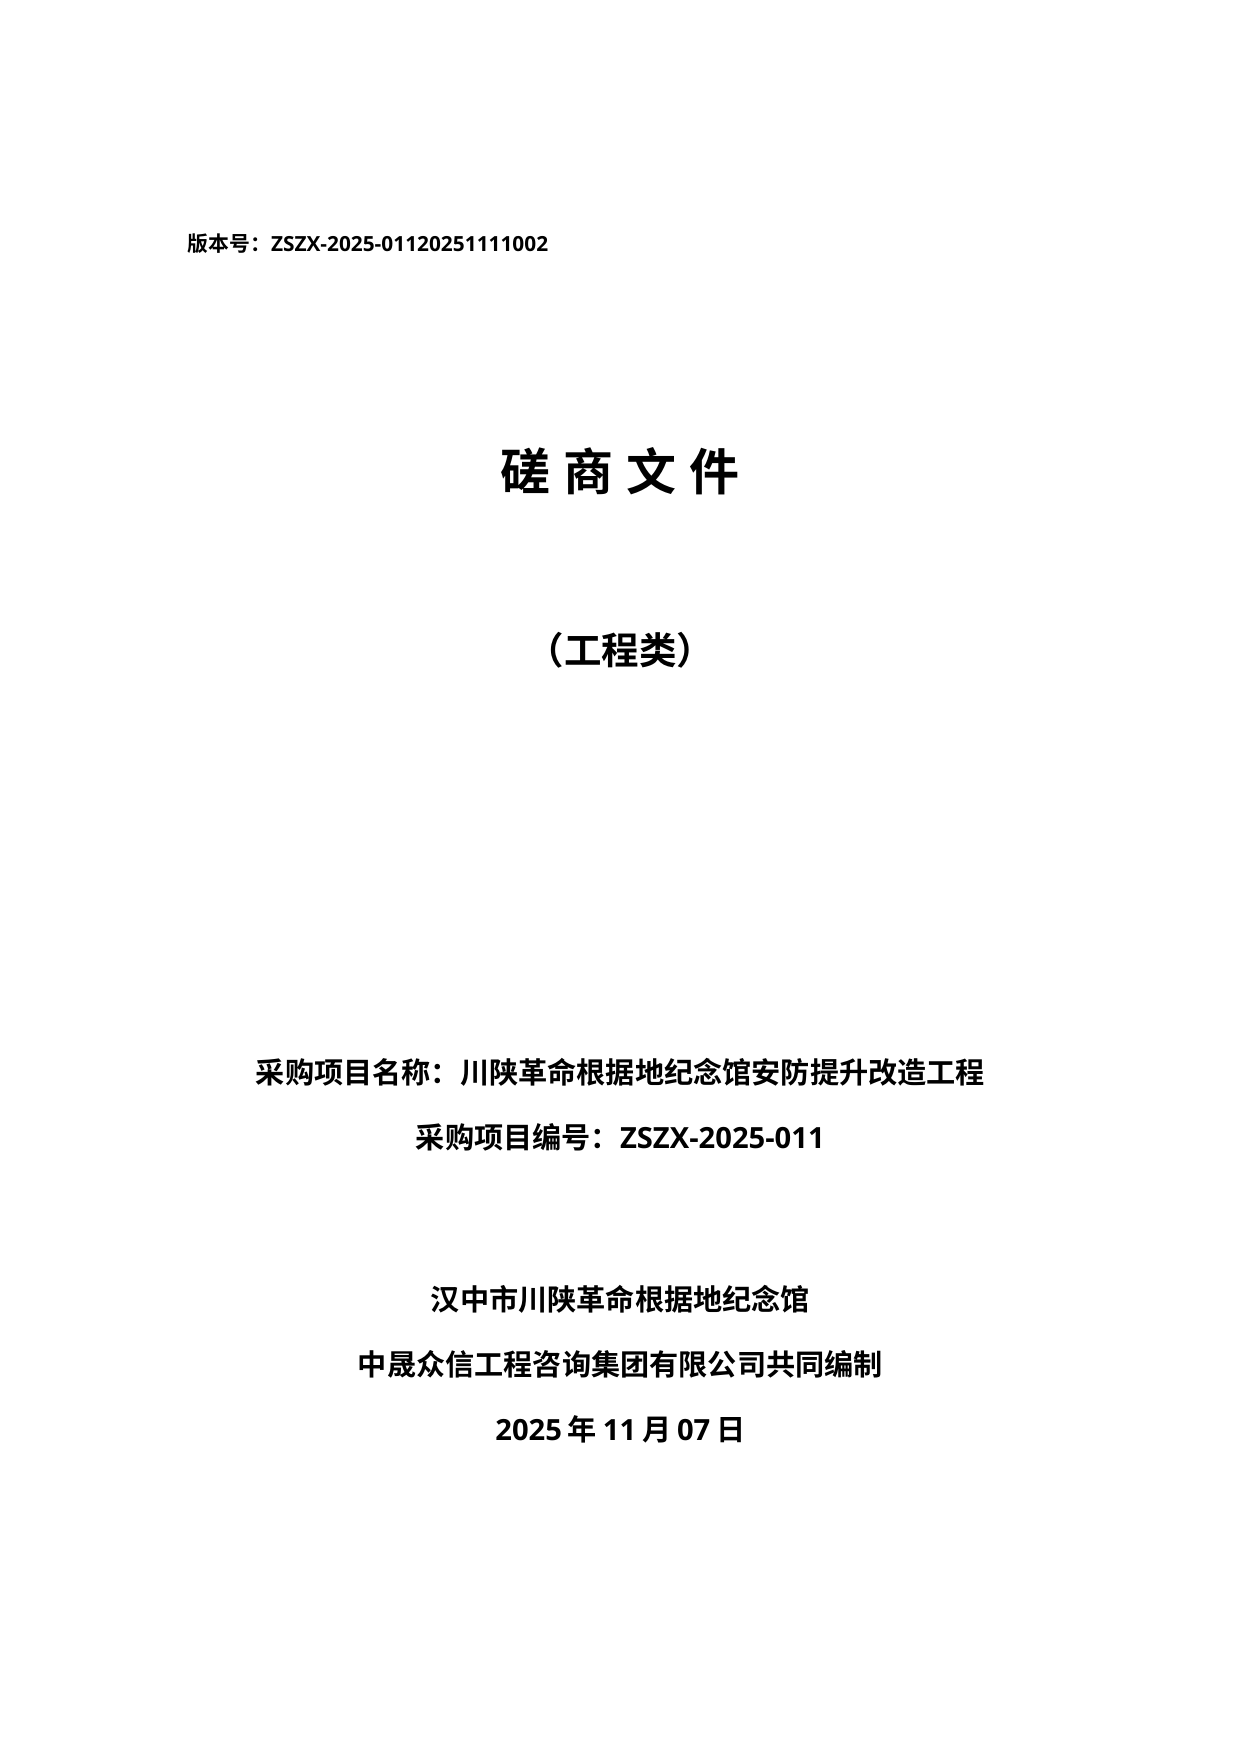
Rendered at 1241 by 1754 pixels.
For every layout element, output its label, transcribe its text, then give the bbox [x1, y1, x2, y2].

text 中晟众信工程咨询集团有限公司共同编制 [187, 1332, 1053, 1397]
text 汉中市川陕革命根据地纪念馆 [187, 1267, 1053, 1332]
text 采购项目名称：川陕革命根据地纪念馆安防提升改造工程 [187, 1039, 1053, 1104]
text 版本号：ZSZX-2025-01120251111002 [187, 227, 1053, 422]
text 2025年11月07日 [187, 1397, 1053, 1462]
text 采购项目编号：ZSZX-2025-011 [187, 1104, 1053, 1267]
text （工程类） [187, 617, 1053, 1039]
text 磋 商 文 件 [187, 422, 1053, 617]
